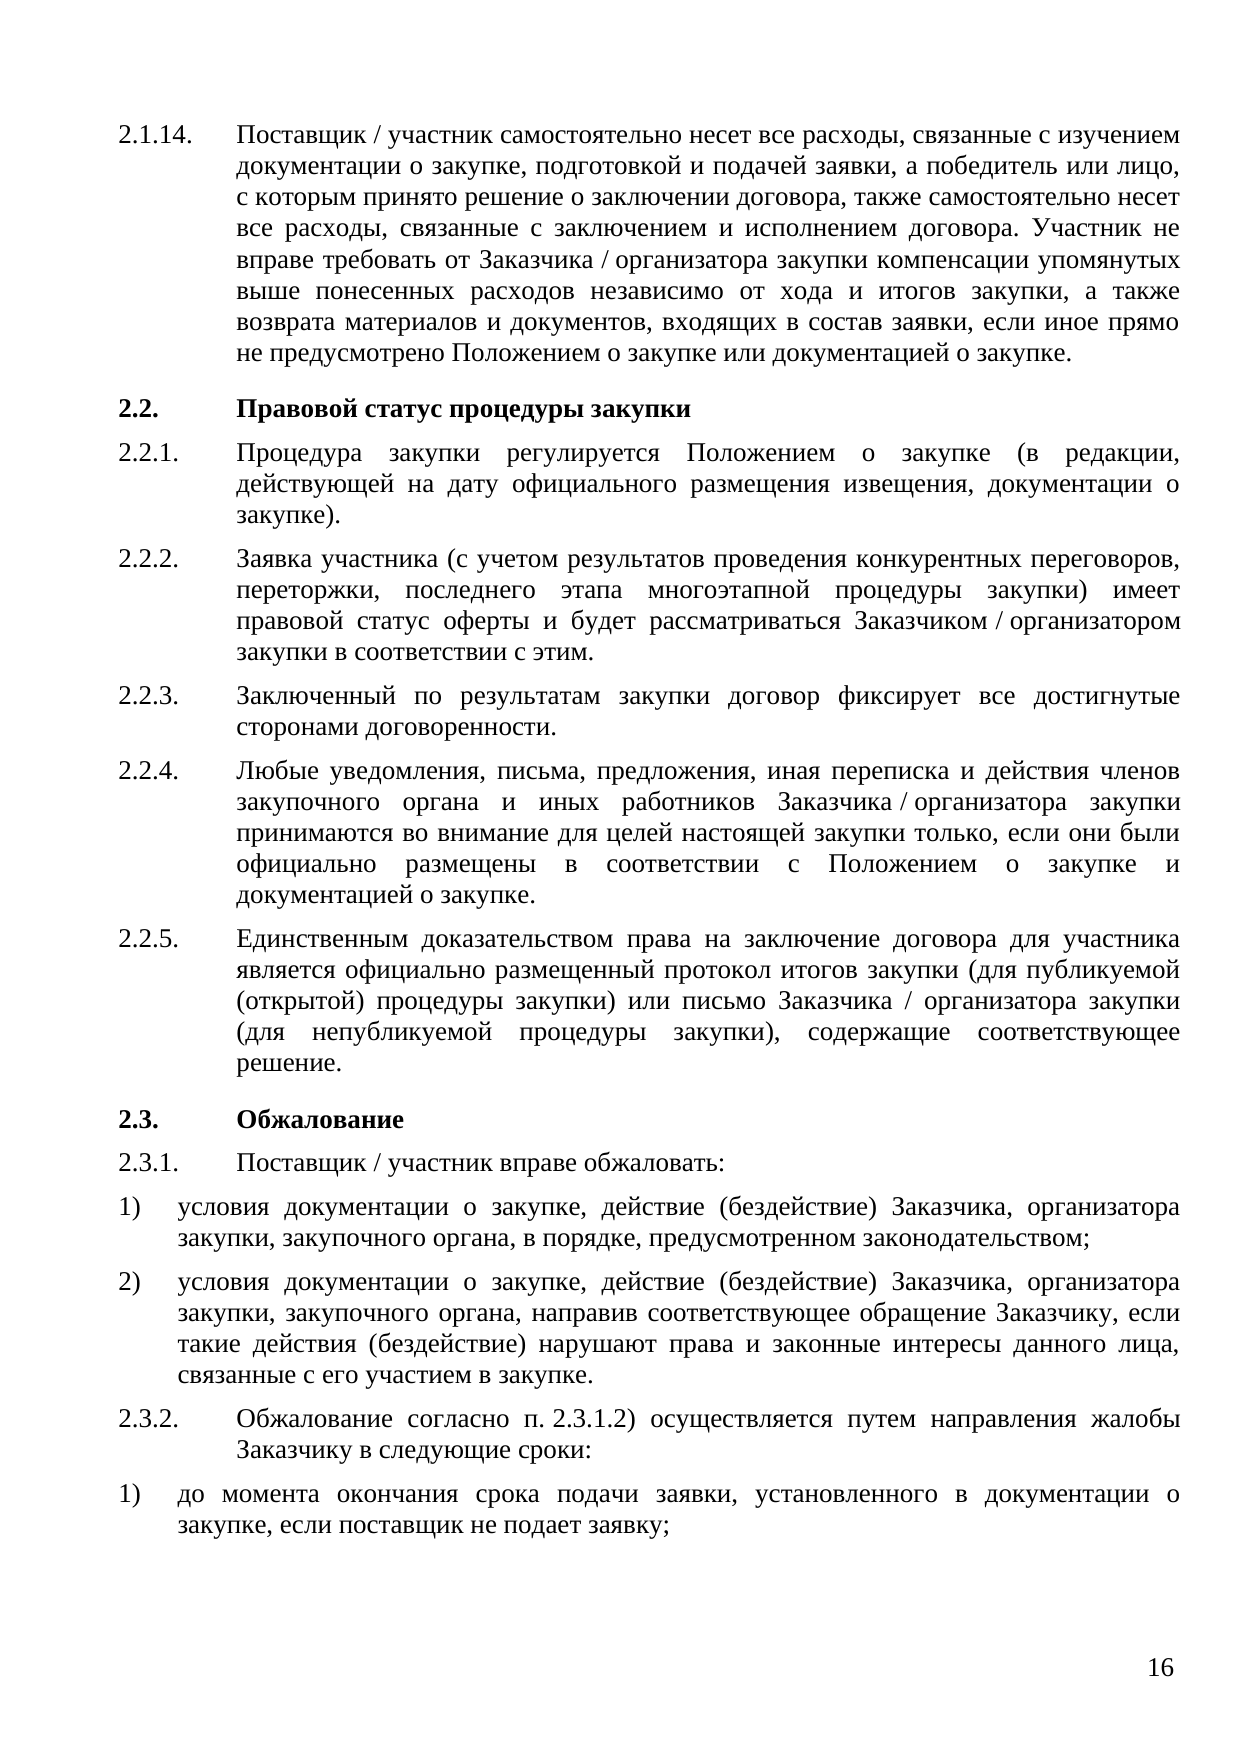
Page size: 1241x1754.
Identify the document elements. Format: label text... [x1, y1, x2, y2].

text Процедура закупки регулируется Положением о закупке (в редакции, действующей на дату официального размещения извещения, документации о закупке). [118, 436, 1181, 529]
text Поставщик / участник самостоятельно несет все расходы, связанные с изучением документации о закупке, подготовкой и подачей заявки, а победитель или лицо, с которым принято решение о заключении договора, также самостоятельно несет все расходы, связанные с заключением и исполнением договора. Участник не вправе требовать от Заказчика / организатора закупки компенсации упомянутых выше понесенных расходов независимо от хода и итогов закупки, а также возврата материалов и документов, входящих в состав заявки, если иное прямо не предусмотрено Положением о закупке или документацией о закупке. [118, 118, 1181, 367]
text условия документации о закупке, действие (бездействие) Заказчика, организатора закупки, закупочного органа, направив соответствующее обращение Заказчику, если такие действия (бездействие) нарушают права и законные интересы данного лица, связанные с его участием в закупке. [118, 1265, 1181, 1389]
text Любые уведомления, письма, предложения, иная переписка и действия членов закупочного органа и иных работников Заказчика / организатора закупки принимаются во внимание для целей настоящей закупки только, если они были официально размещены в соответствии с Положением о закупке и документацией о закупке. [118, 754, 1181, 909]
text Обжалование согласно п. 2.3.1.2) осуществляется путем направления жалобы Заказчику в следующие сроки: [118, 1402, 1181, 1464]
text до момента окончания срока подачи заявки, установленного в документации о закупке, если поставщик не подает заявку; [118, 1477, 1181, 1539]
text Поставщик / участник вправе обжаловать: [118, 1146, 1181, 1177]
text условия документации о закупке, действие (бездействие) Заказчика, организатора закупки, закупочного органа, в порядке, предусмотренном законодательством; [118, 1190, 1181, 1252]
text Единственным доказательством права на заключение договора для участника является официально размещенный протокол итогов закупки (для публикуемой (открытой) процедуры закупки) или письмо Заказчика / организатора закупки (для непубликуемой процедуры закупки), содержащие соответствующее решение. [118, 922, 1181, 1078]
text Правовой статус процедуры закупки [118, 392, 1181, 423]
text Заключенный по результатам закупки договор фиксирует все достигнутые сторонами договоренности. [118, 679, 1181, 741]
text Заявка участника (с учетом результатов проведения конкурентных переговоров, переторжки, последнего этапа многоэтапной процедуры закупки) имеет правовой статус оферты и будет рассматриваться Заказчиком / организатором закупки в соответствии с этим. [118, 542, 1181, 666]
text Обжалование [118, 1103, 1181, 1134]
